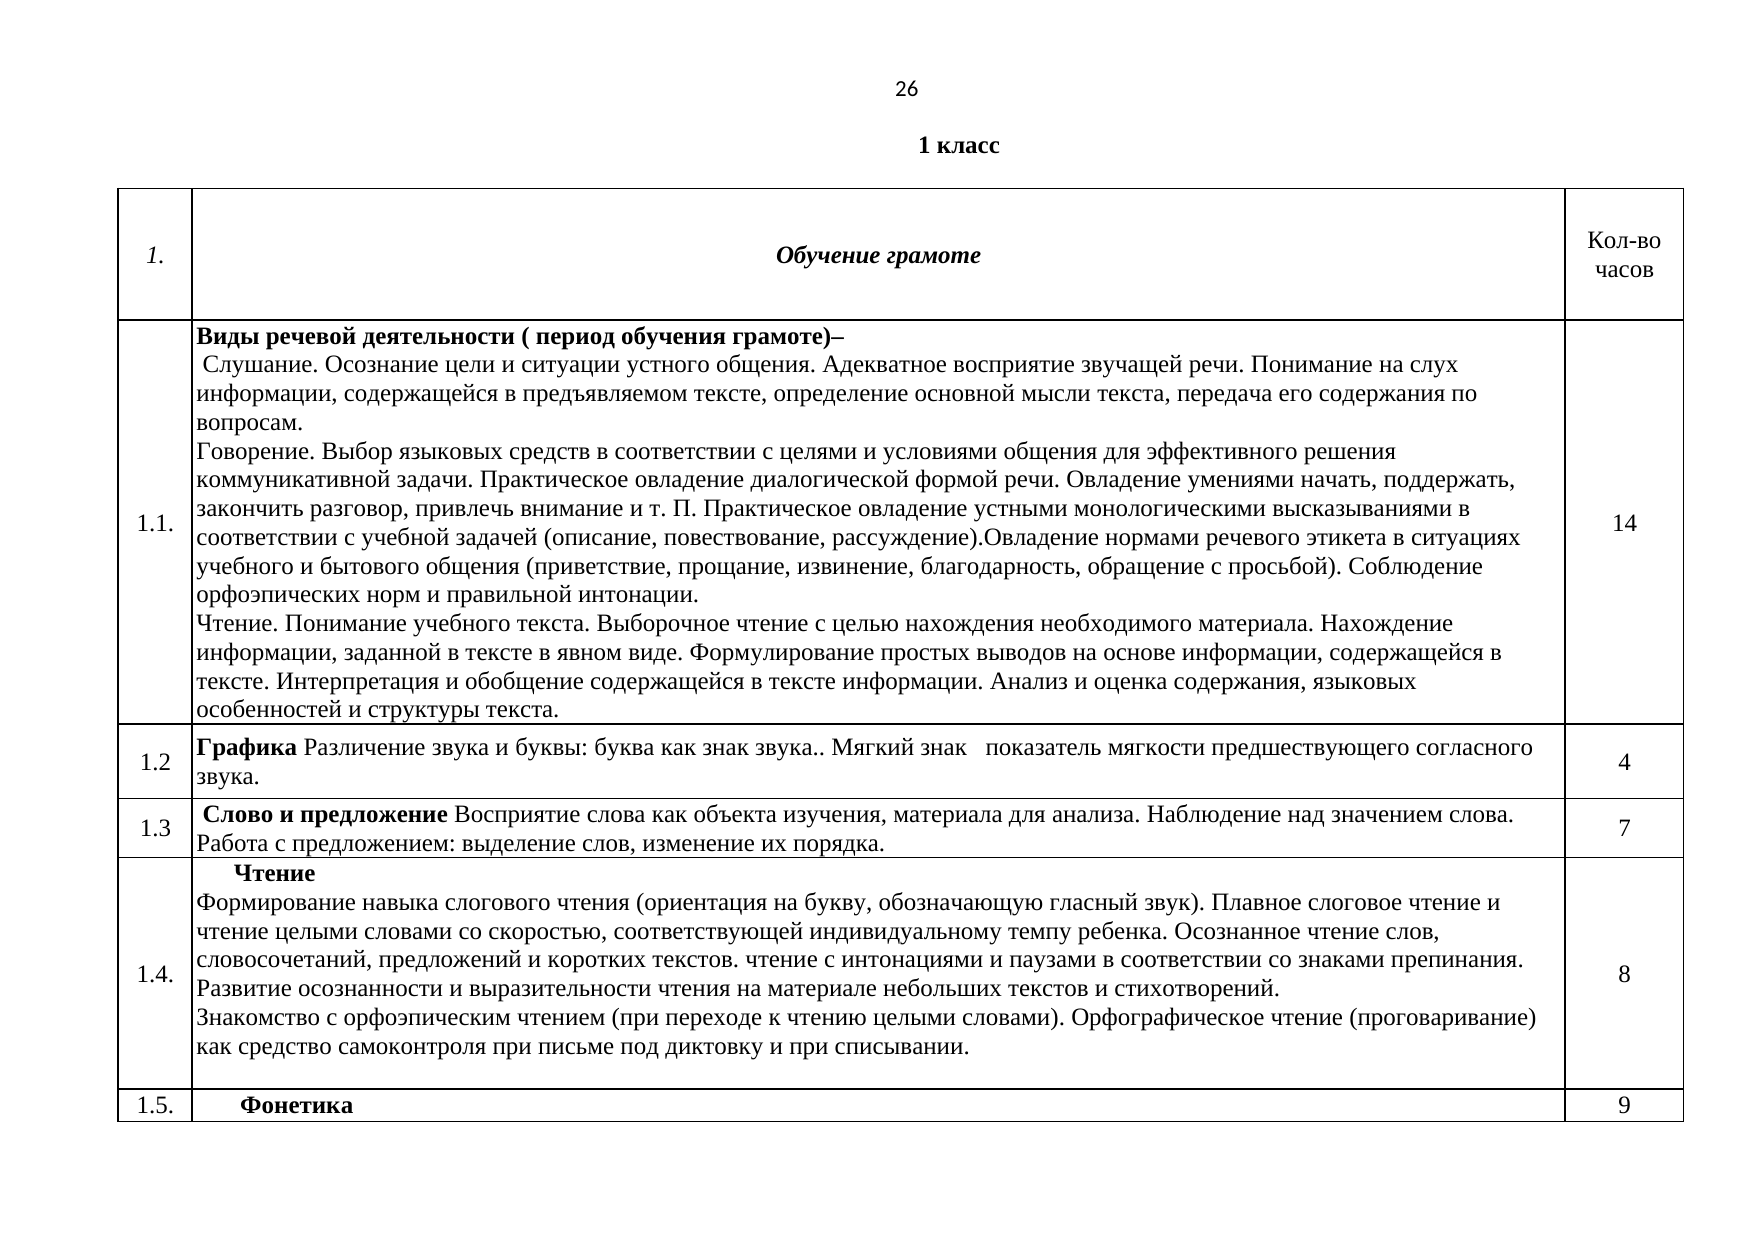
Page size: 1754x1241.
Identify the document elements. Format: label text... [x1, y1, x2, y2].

table_cell 1.3 [119, 799, 191, 857]
table_cell 1.4. [119, 858, 191, 1088]
table_cell 1.1. [119, 321, 191, 723]
table_header 1. [119, 189, 191, 319]
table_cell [193, 1090, 1564, 1121]
table_cell Виды речевой деятельности ( период обучения грамоте)– Слушание. Осознание цели и ситуации устного общения. Адекватное восприятие звучащей речи. Понимание на слух информации, содержащейся в предъявляемом тексте, определение основной мысли текста, передача его содержания по вопросам. Говорение. Выбор языковых средств в соответствии с целями и условиями общения для эффективного решения коммуникативной задачи. Практическое овладение диалогической формой речи. Овладение умениями начать, поддержать, закончить разговор, привлечь внимание и т. П. Практическое овладение устными монологическими высказываниями в соответствии с учебной задачей (описание, повествование, рассуждение).Овладение нормами речевого этикета в ситуациях учебного и бытового общения (приветствие, прощание, извинение, благодарность, обращение с просьбой). Соблюдение орфоэпических норм и правильной интонации. Чтение. Понимание учебного текста. Выборочное чтение с целью нахождения необходимого материала. Нахождение информации, заданной в тексте в явном виде. Формулирование простых выводов на основе информации, содержащейся в тексте. Интерпретация и обобщение содержащейся в тексте информации. Анализ и оценка содержания, языковых особенностей и структуры текста. [193, 321, 1564, 723]
table_cell 7 [1566, 799, 1683, 857]
table_cell 1.2 [119, 725, 191, 798]
list 1 класс [223, 130, 1695, 159]
table_cell 14 [1566, 321, 1683, 723]
table_cell 9 [1566, 1090, 1683, 1121]
table_header Кол-во часов [1566, 189, 1683, 319]
table_cell Графика Различение звука и буквы: буква как знак звука.. Мягкий знак показатель мягкости предшествующего согласного звука. [193, 725, 1564, 798]
table_cell 1.5. [119, 1090, 191, 1121]
table_cell Чтение Формирование навыка слогового чтения (ориентация на букву, обозначающую гласный звук). Плавное слоговое чтение и чтение целыми словами со скоростью, соответствующей индивидуальному темпу ребенка. Осознанное чтение слов, словосочетаний, предложений и коротких текстов. чтение с интонациями и паузами в соответствии со знаками препинания. Развитие осознанности и выразительности чтения на материале небольших текстов и стихотворений. Знакомство с орфоэпическим чтением (при переходе к чтению целыми словами). Орфографическое чтение (проговаривание) как средство самоконтроля при письме под диктовку и при списывании. [193, 858, 1564, 1088]
table_header Обучение грамоте [193, 189, 1564, 319]
table_cell 4 [1566, 725, 1683, 798]
table_cell 8 [1566, 858, 1683, 1088]
table_cell Слово и предложение Восприятие слова как объекта изучения, материала для анализа. Наблюдение над значением слова. Работа с предложением: выделение слов, изменение их порядка. [193, 799, 1564, 857]
